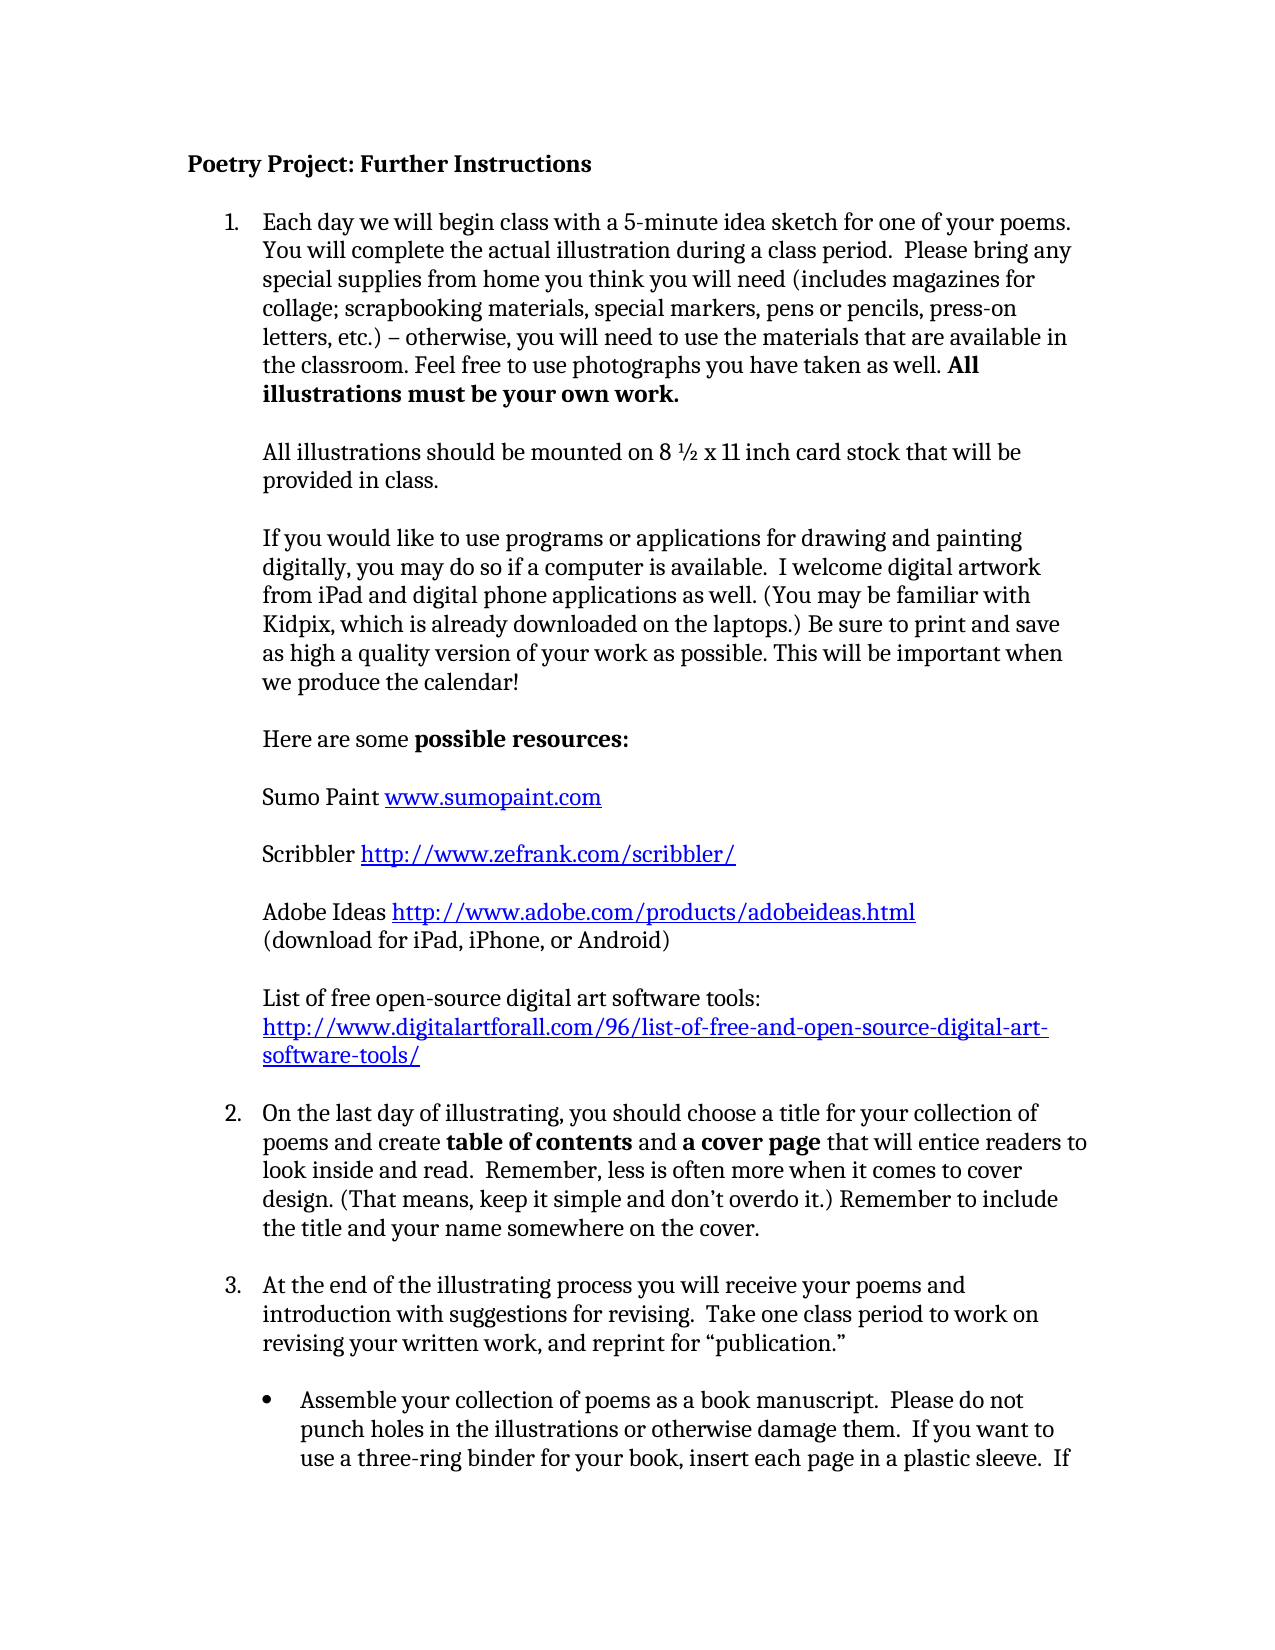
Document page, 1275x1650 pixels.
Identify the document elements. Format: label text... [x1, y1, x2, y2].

list Scribbler http://www.zefrank.com/scribbler/ [262, 840, 1087, 869]
list On the last day of illustrating, you should choose a title for your collection of poems and create table of contents and a cover page that will entice readers to look inside and read. Remember, less is often more when it comes to cover design. (That means, keep it simple and don’t overdo it.) Remember to include the title and your name somewhere on the cover. [225, 1099, 1087, 1242]
list Each day we will begin class with a 5-minute idea sketch for one of your poems. You will complete the actual illustration during a class period. Please bring any special supplies from home you think you will need (includes magazines for collage; scrapbooking materials, special markers, pens or pencils, press-on letters, etc.) – otherwise, you will need to use the materials that are available in the classroom. Feel free to use photographs you have taken as well. All illustrations must be your own work. [225, 207, 1087, 409]
list List of free open-source digital art software tools: [262, 984, 1087, 1012]
list If you would like to use programs or applications for drawing and painting digitally, you may do so if a computer is available. I welcome digital artwork from iPad and digital phone applications as well. (You may be familiar with Kidpix, which is already downloaded on the laptops.) Be sure to print and save as high a quality version of your work as possible. This will be important when we produce the calendar! [262, 524, 1087, 696]
list At the end of the illustrating process you will receive your poems and introduction with suggestions for revising. Take one class period to work on revising your written work, and reprint for “publication.” [225, 1271, 1087, 1357]
list Here are some possible resources: [262, 725, 1087, 754]
list Adobe Ideas http://www.adobe.com/products/adobeideas.html [262, 897, 1087, 926]
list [262, 1386, 1087, 1472]
list Sumo Paint www.sumopaint.com [262, 782, 1087, 811]
list (download for iPad, iPhone, or Android) [262, 926, 1087, 955]
list http://www.digitalartforall.com/96/list-of-free-and-open-source-digital-art-software-tools/ [262, 1012, 1087, 1070]
text Poetry Project: Further Instructions [187, 150, 1087, 179]
list All illustrations should be mounted on 8 ½ x 11 inch card stock that will be provided in class. [262, 437, 1087, 495]
